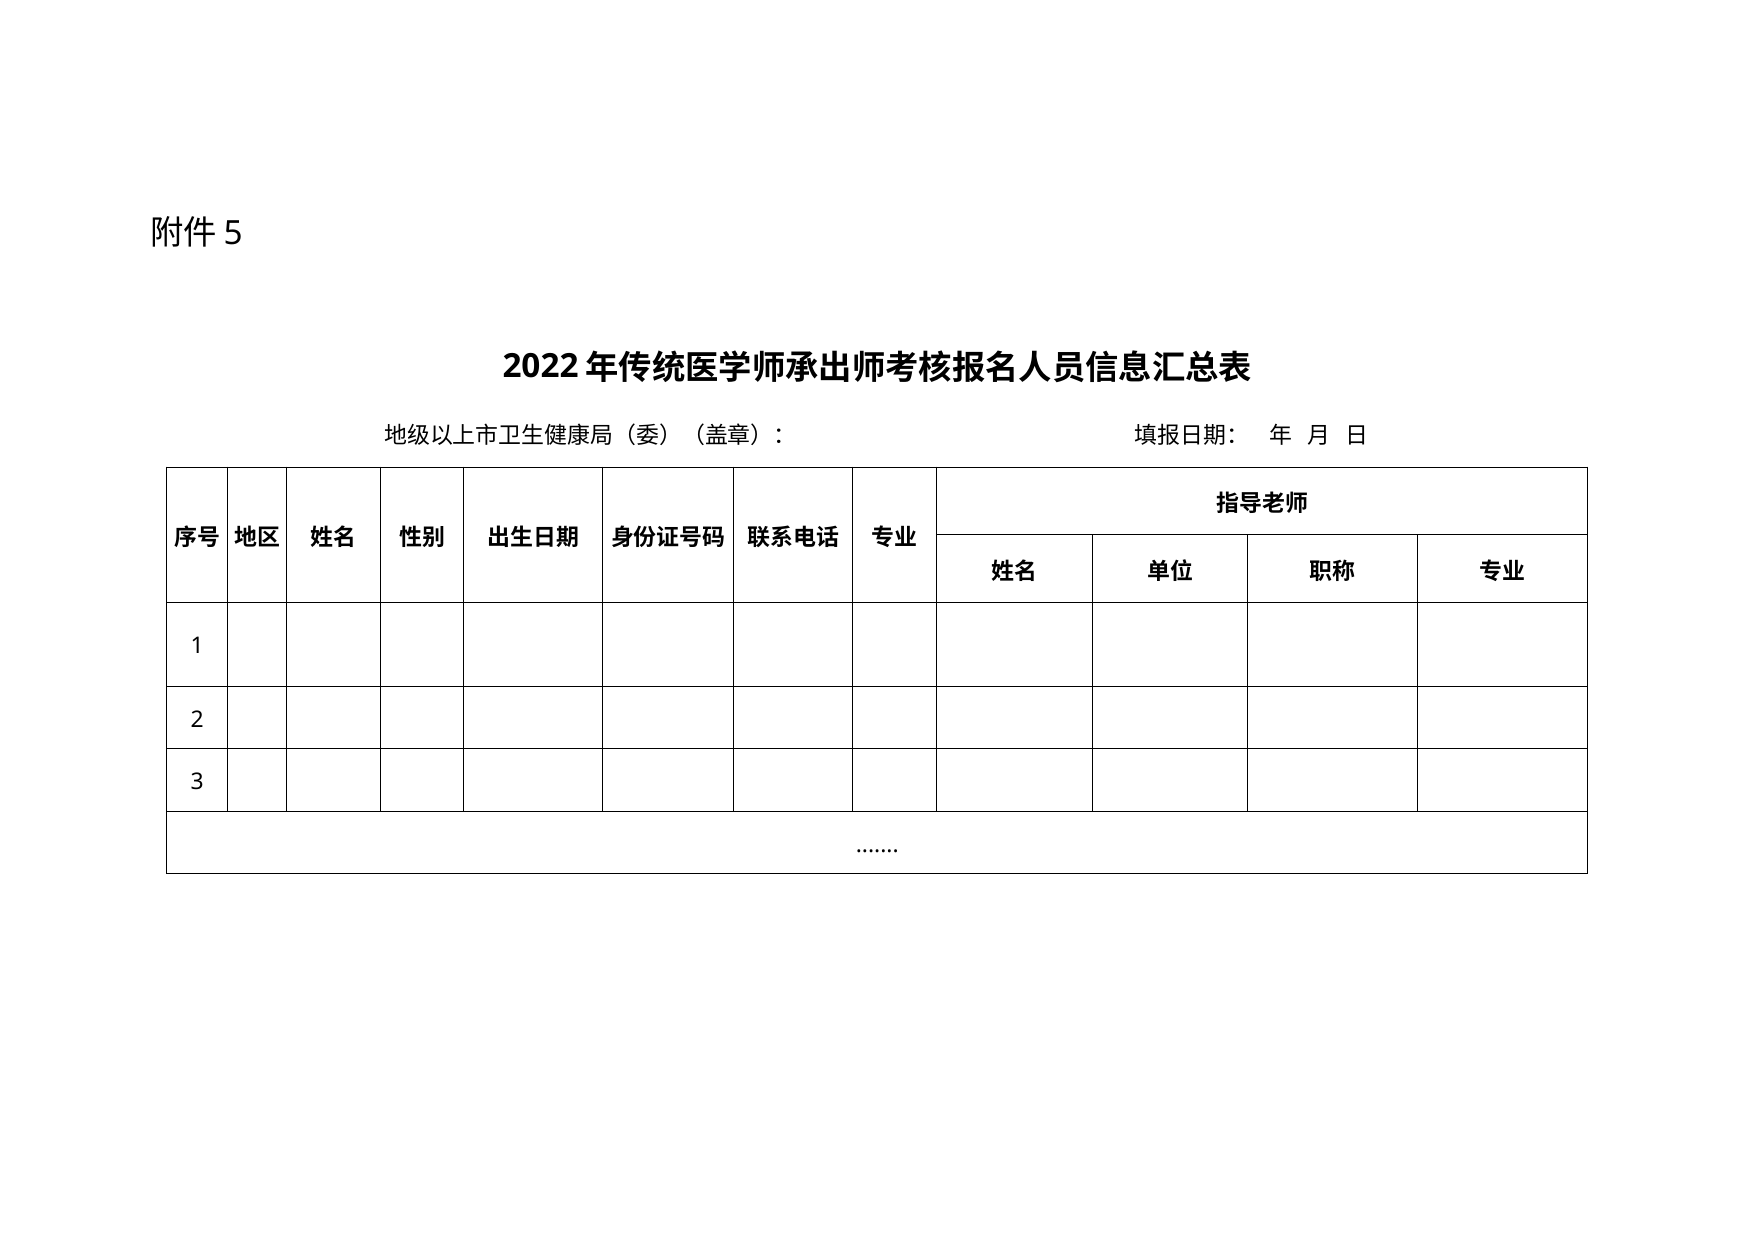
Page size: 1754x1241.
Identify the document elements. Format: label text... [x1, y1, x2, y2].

table_cell [1248, 749, 1417, 811]
table_cell 出生日期 [464, 468, 602, 602]
table_cell [1093, 687, 1247, 748]
table_cell [228, 687, 286, 748]
text 附件5 [150, 198, 1604, 263]
table_cell 地区 [228, 468, 286, 602]
table_cell [1093, 749, 1247, 811]
table_cell ....... [167, 812, 1587, 873]
table_cell [464, 687, 602, 748]
table_cell [464, 749, 602, 811]
table_cell 身份证号码 [603, 468, 733, 602]
table_cell 姓名 [937, 535, 1092, 602]
table_cell 专业 [1418, 535, 1587, 602]
table_cell [228, 603, 286, 686]
table_cell 2 [167, 687, 227, 748]
table_cell [1248, 687, 1417, 748]
table_cell [603, 749, 733, 811]
table_cell [937, 687, 1092, 748]
table_cell [937, 603, 1092, 686]
table_cell 性别 [381, 468, 463, 602]
table_cell [1418, 749, 1587, 811]
table_cell [381, 687, 463, 748]
table_cell 指导老师 [937, 468, 1587, 534]
table_cell [734, 603, 852, 686]
table_cell [1418, 603, 1587, 686]
table_cell [603, 603, 733, 686]
table_cell [1093, 603, 1247, 686]
table_cell [287, 749, 380, 811]
table_header 2022年传统医学师承出师考核报名人员信息汇总表 [167, 328, 1587, 400]
table_cell 1 [167, 603, 227, 686]
table_cell [464, 603, 602, 686]
table_cell 职称 [1248, 535, 1417, 602]
table_cell [603, 687, 733, 748]
table_cell 联系电话 [734, 468, 852, 602]
table_cell [381, 603, 463, 686]
table_cell [287, 687, 380, 748]
table_cell [1248, 603, 1417, 686]
table_cell 3 [167, 749, 227, 811]
table_cell [1418, 687, 1587, 748]
table_cell [853, 603, 936, 686]
table_cell 姓名 [287, 468, 380, 602]
table_cell 专业 [853, 468, 936, 602]
table_cell 序号 [167, 468, 227, 602]
table_cell [287, 603, 380, 686]
table_cell [734, 687, 852, 748]
table_cell [228, 749, 286, 811]
table_cell [853, 687, 936, 748]
table_cell [937, 749, 1092, 811]
table_cell 单位 [1093, 535, 1247, 602]
table_cell 地级以上市卫生健康局（委）（盖章）： 填报日期： 年 月 日 [167, 400, 1587, 467]
table_cell [381, 749, 463, 811]
table_cell [734, 749, 852, 811]
table_cell [853, 749, 936, 811]
